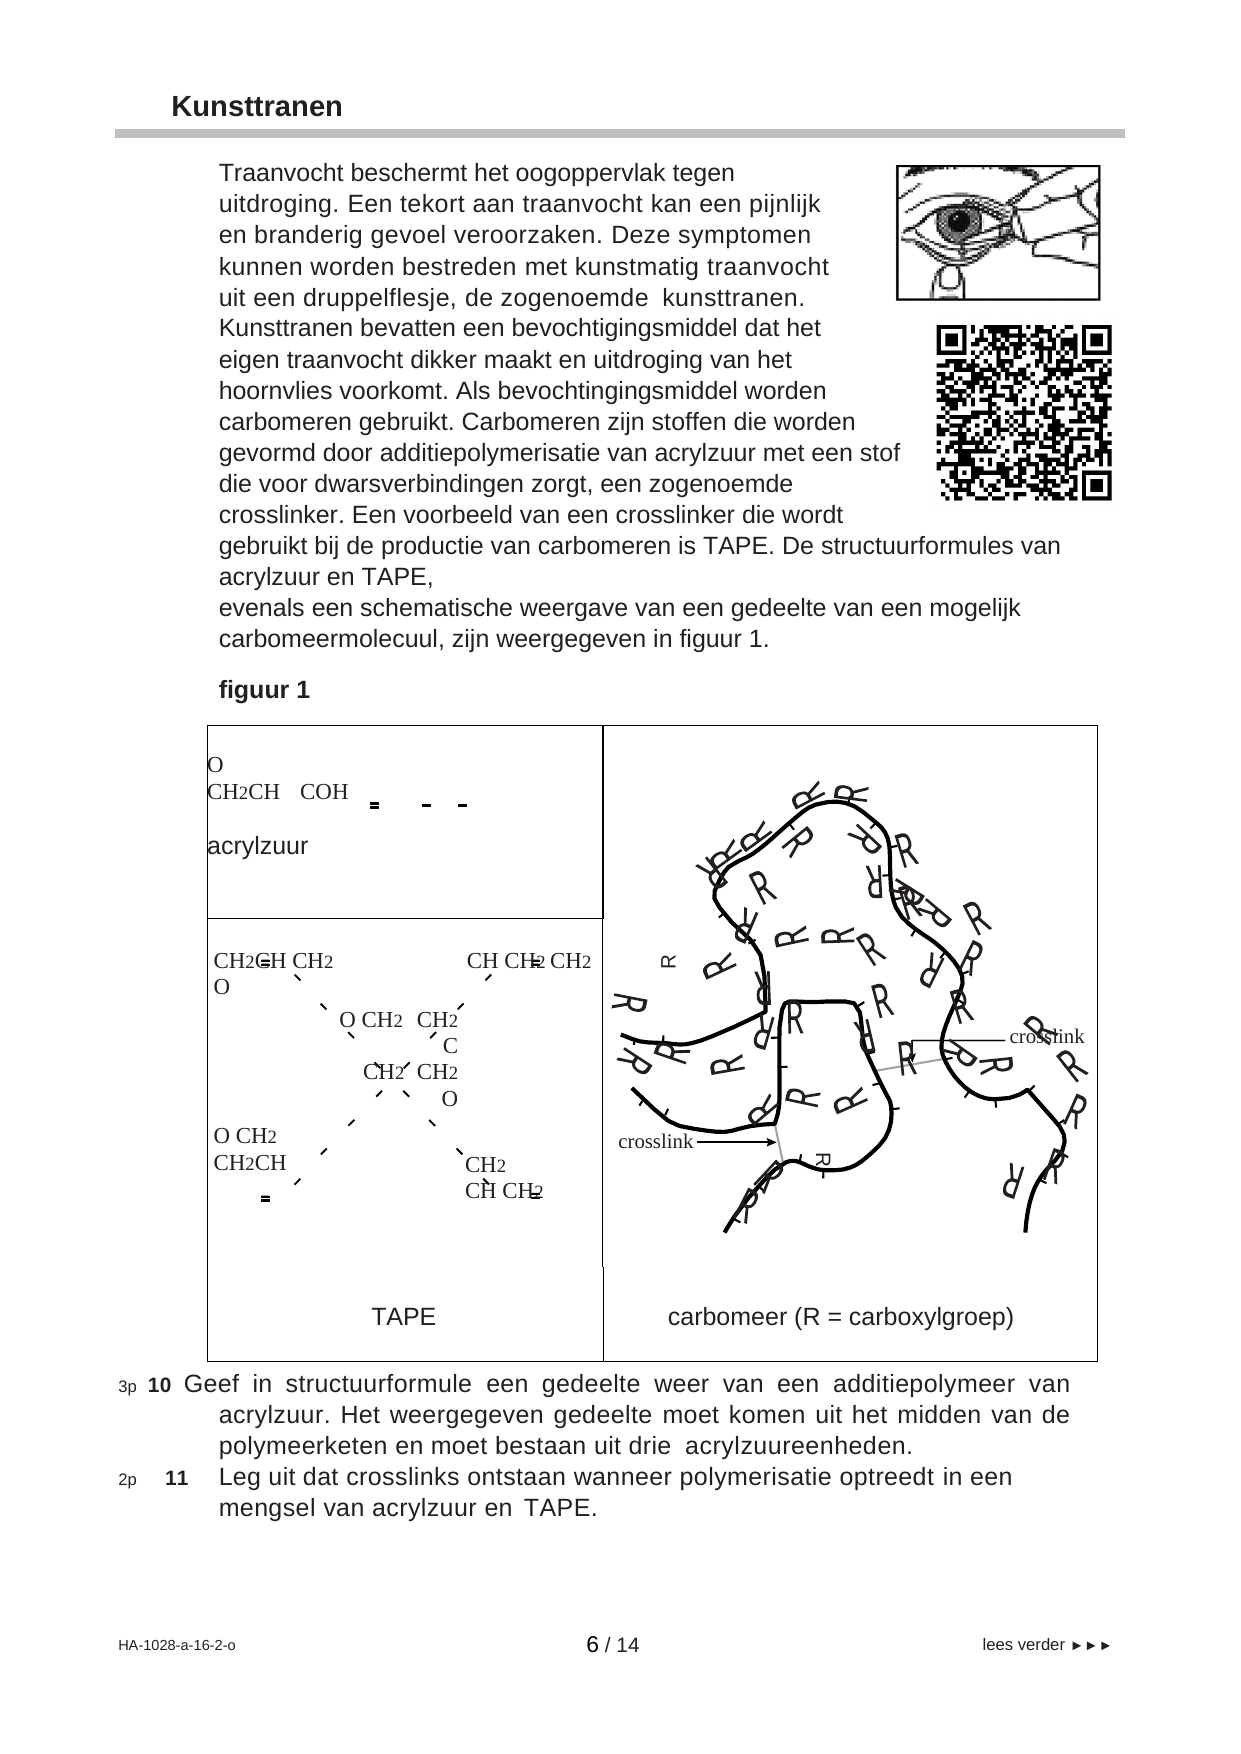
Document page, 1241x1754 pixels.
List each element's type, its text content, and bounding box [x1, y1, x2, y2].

text Kunsttranen bevatten een bevochtigingsmiddel dat het [218, 314, 1240, 342]
subtitle Kunsttranen [171, 89, 1240, 122]
text eigen traanvocht dikker maakt en uitdroging van het hoornvlies voorkomt. Als bevochtingingsmiddel worden carbomeren gebruikt. Carbomeren zijn stoffen die worden gevormd door additiepolymerisatie van acrylzuur met een stof die voor dwarsverbindingen zorgt, een zogenoemde crosslinker. Een voorbeeld van een crosslinker die wordt gebruikt bij de productie van carbomeren is TAPE. De structuurformules van acrylzuur en TAPE, [218, 344, 1077, 591]
text Traanvocht beschermt het oogoppervlak tegen [218, 158, 1240, 187]
text 2p 11 Leg uit dat crosslinks ontstaan wanneer polymerisatie optreedt in een mengsel van acrylzuur en TAPE. [118, 1462, 1029, 1522]
text evenals een schematische weergave van een gedeelte van een mogelijk carbomeermolecuul, zijn weergegeven in figuur 1. [218, 593, 1240, 653]
picture [928, 317, 1120, 509]
text 3p 10 Geef in structuurformule een gedeelte weer van een additiepolymeer van acrylzuur. Het weergegeven gedeelte moet komen uit het midden van de polymeerketen en moet bestaan uit drie acrylzuureenheden. [118, 1369, 1070, 1460]
picture [895, 165, 1101, 301]
text uitdroging. Een tekort aan traanvocht kan een pijnlijk en branderig gevoel veroorzaken. Deze symptomen kunnen worden bestreden met kunstmatig traanvocht uit een druppelflesje, de zogenoemde kunsttranen. [218, 189, 847, 311]
subtitle figuur 1 [218, 675, 1240, 704]
